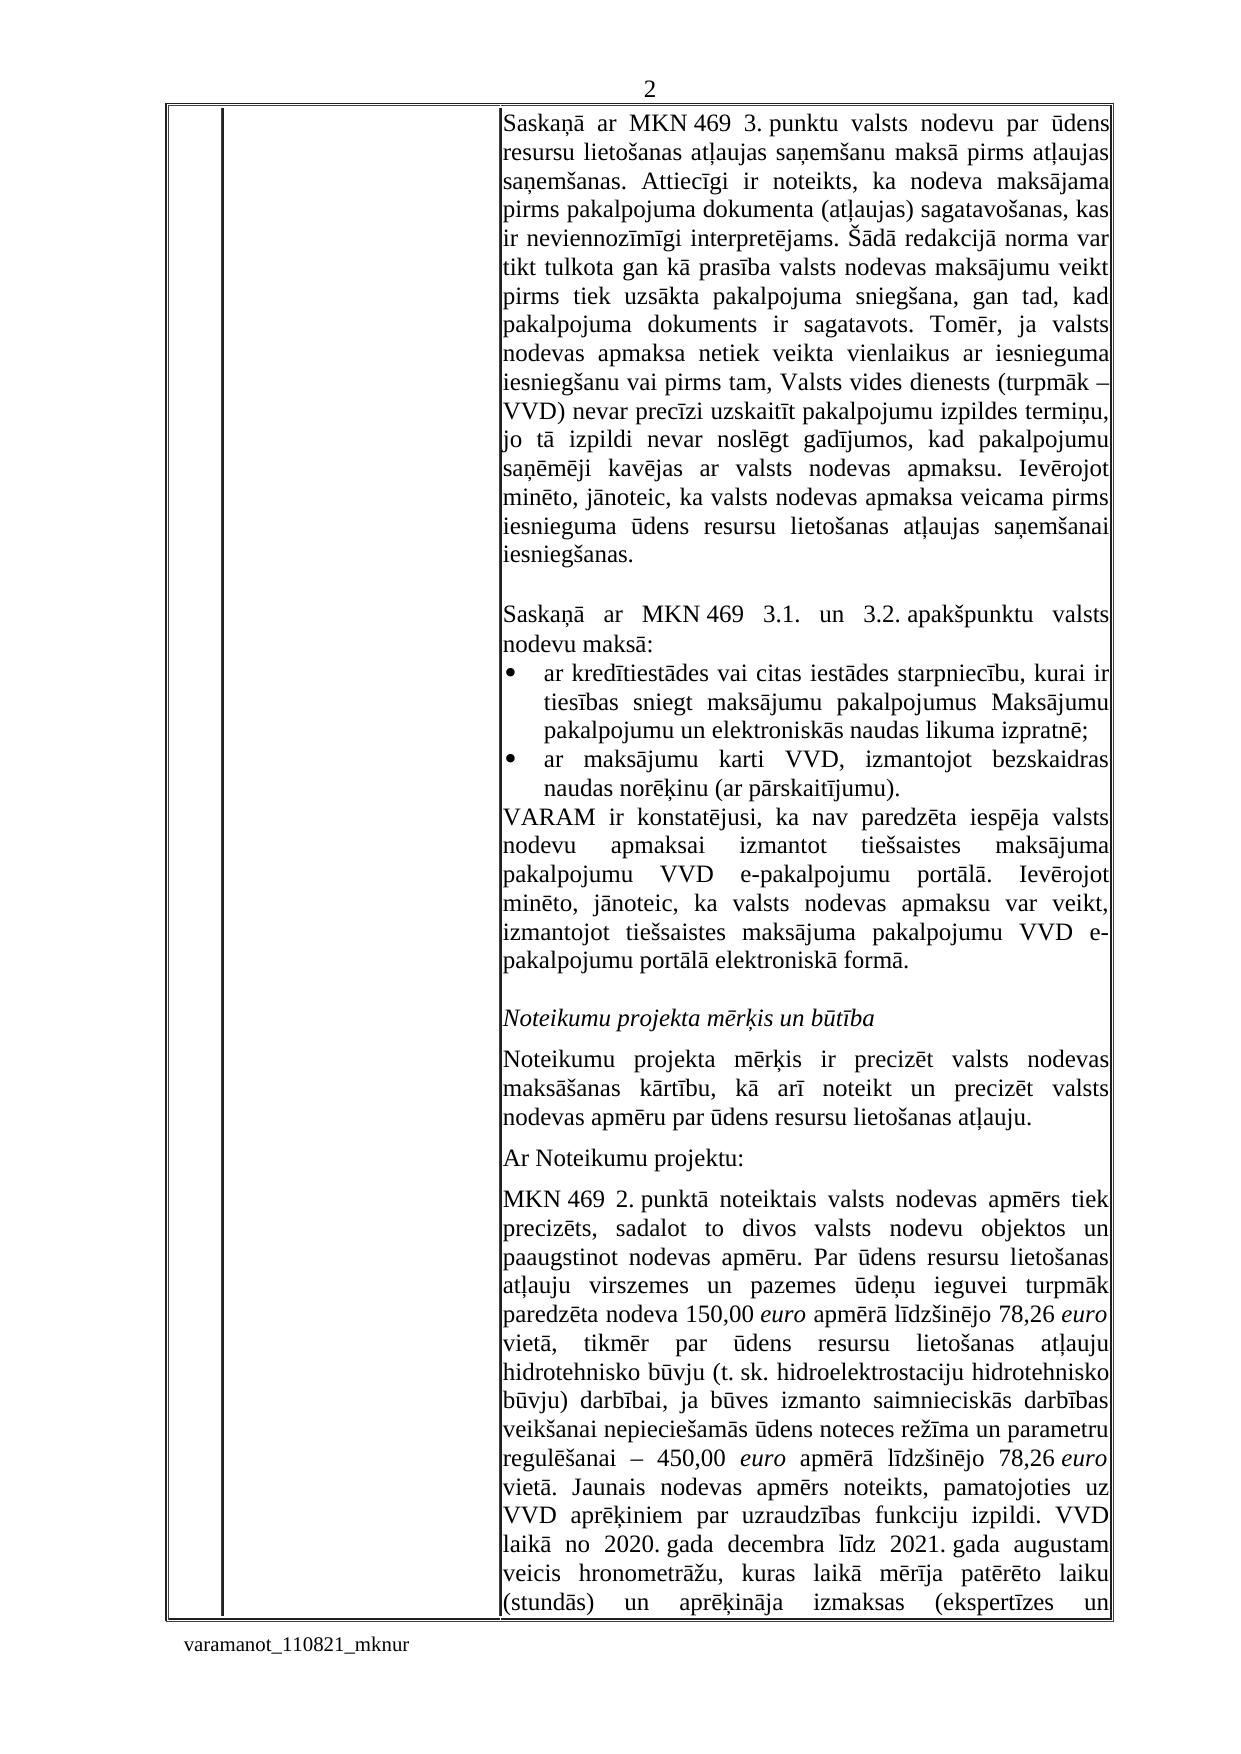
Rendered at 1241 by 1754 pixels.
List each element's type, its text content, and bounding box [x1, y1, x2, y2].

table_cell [500, 106, 1110, 1618]
table_cell 2. [169, 106, 222, 1618]
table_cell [222, 106, 500, 1618]
